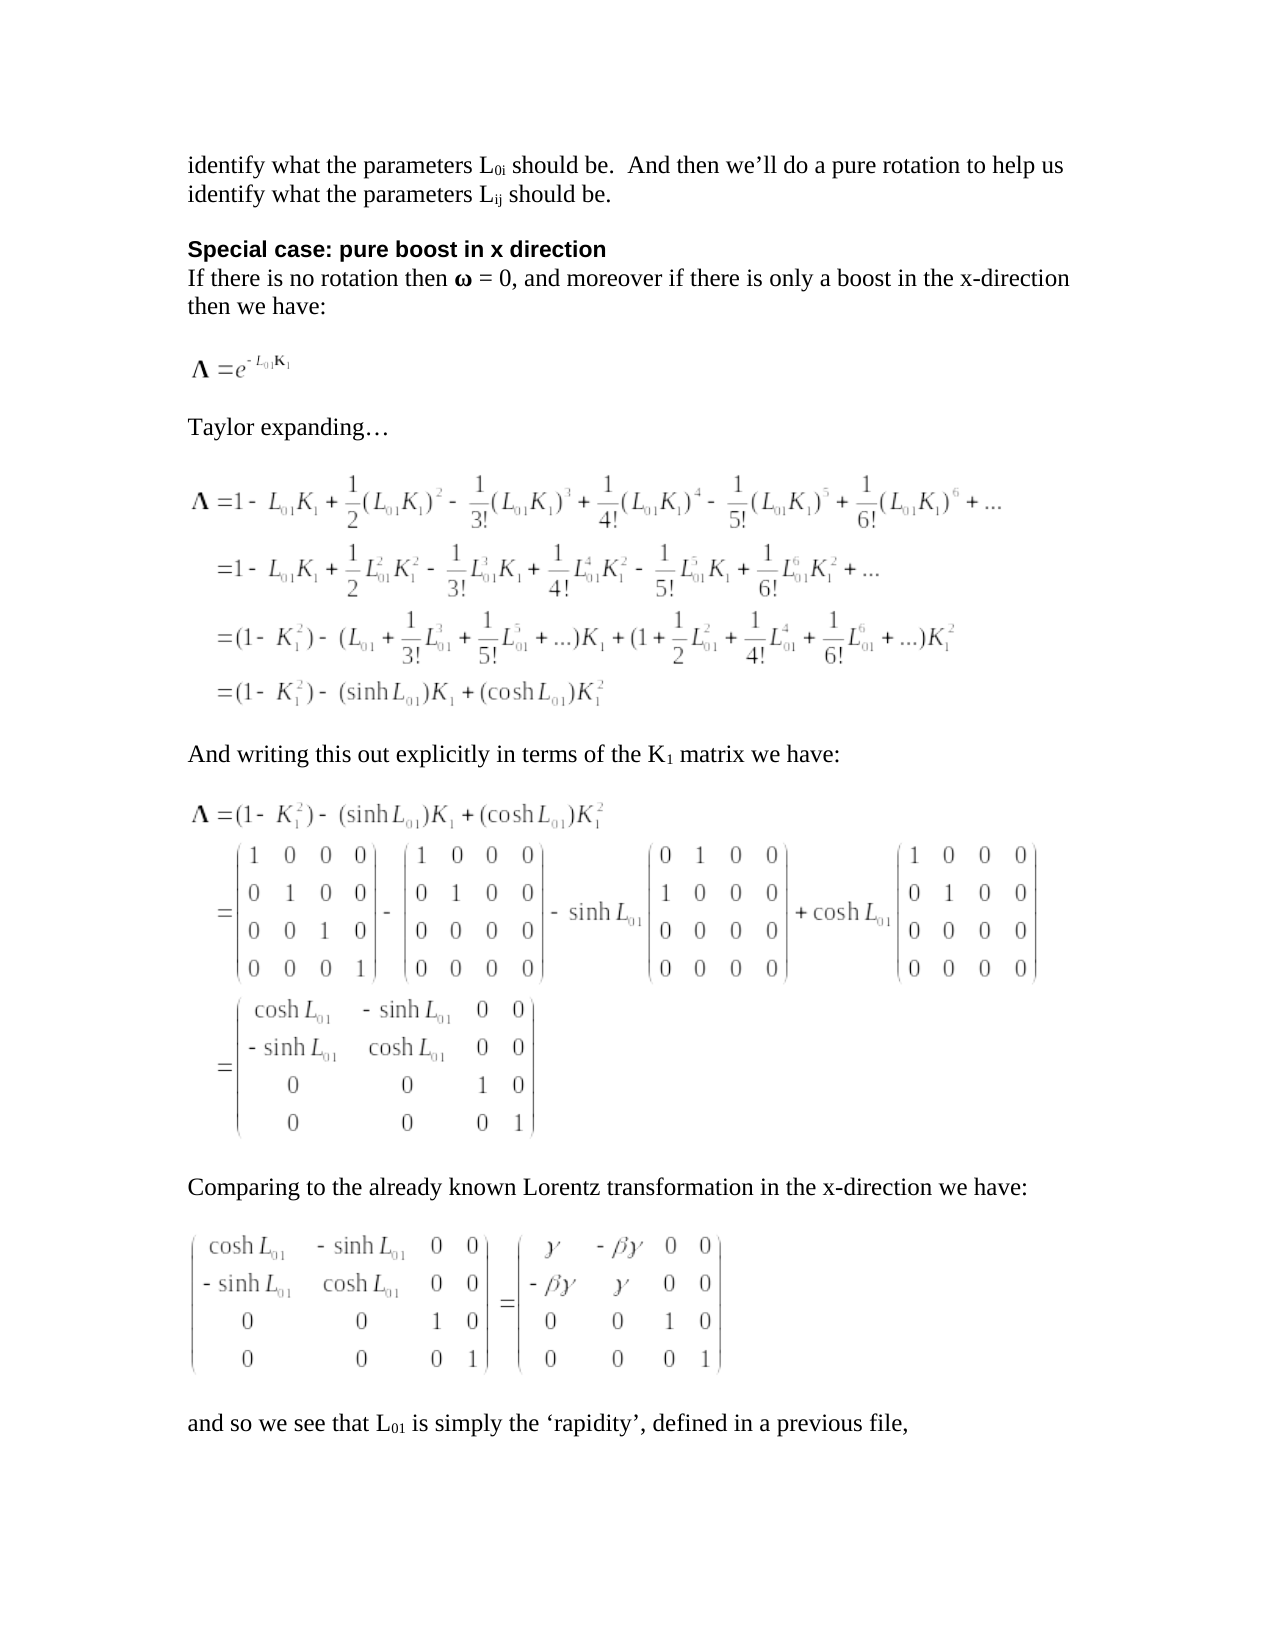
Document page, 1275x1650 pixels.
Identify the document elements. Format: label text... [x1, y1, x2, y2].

text expanding… [187, 412, 1087, 441]
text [187, 150, 1087, 207]
text Comparing to the already known Lorentz transformation in the x-direction we have: [187, 1172, 1087, 1201]
text And writing this out explicitly in terms of the K1 matrix we have: [187, 739, 1087, 768]
text If there is no rotation then ω = 0, and moreover if there is only a boost in the x-direction then we have: [187, 263, 1087, 320]
text and so we see that L01 is simply the ‘rapidity’, defined in a previous file, [187, 1408, 1087, 1437]
text Special case: pure boost in x direction [187, 236, 1087, 263]
